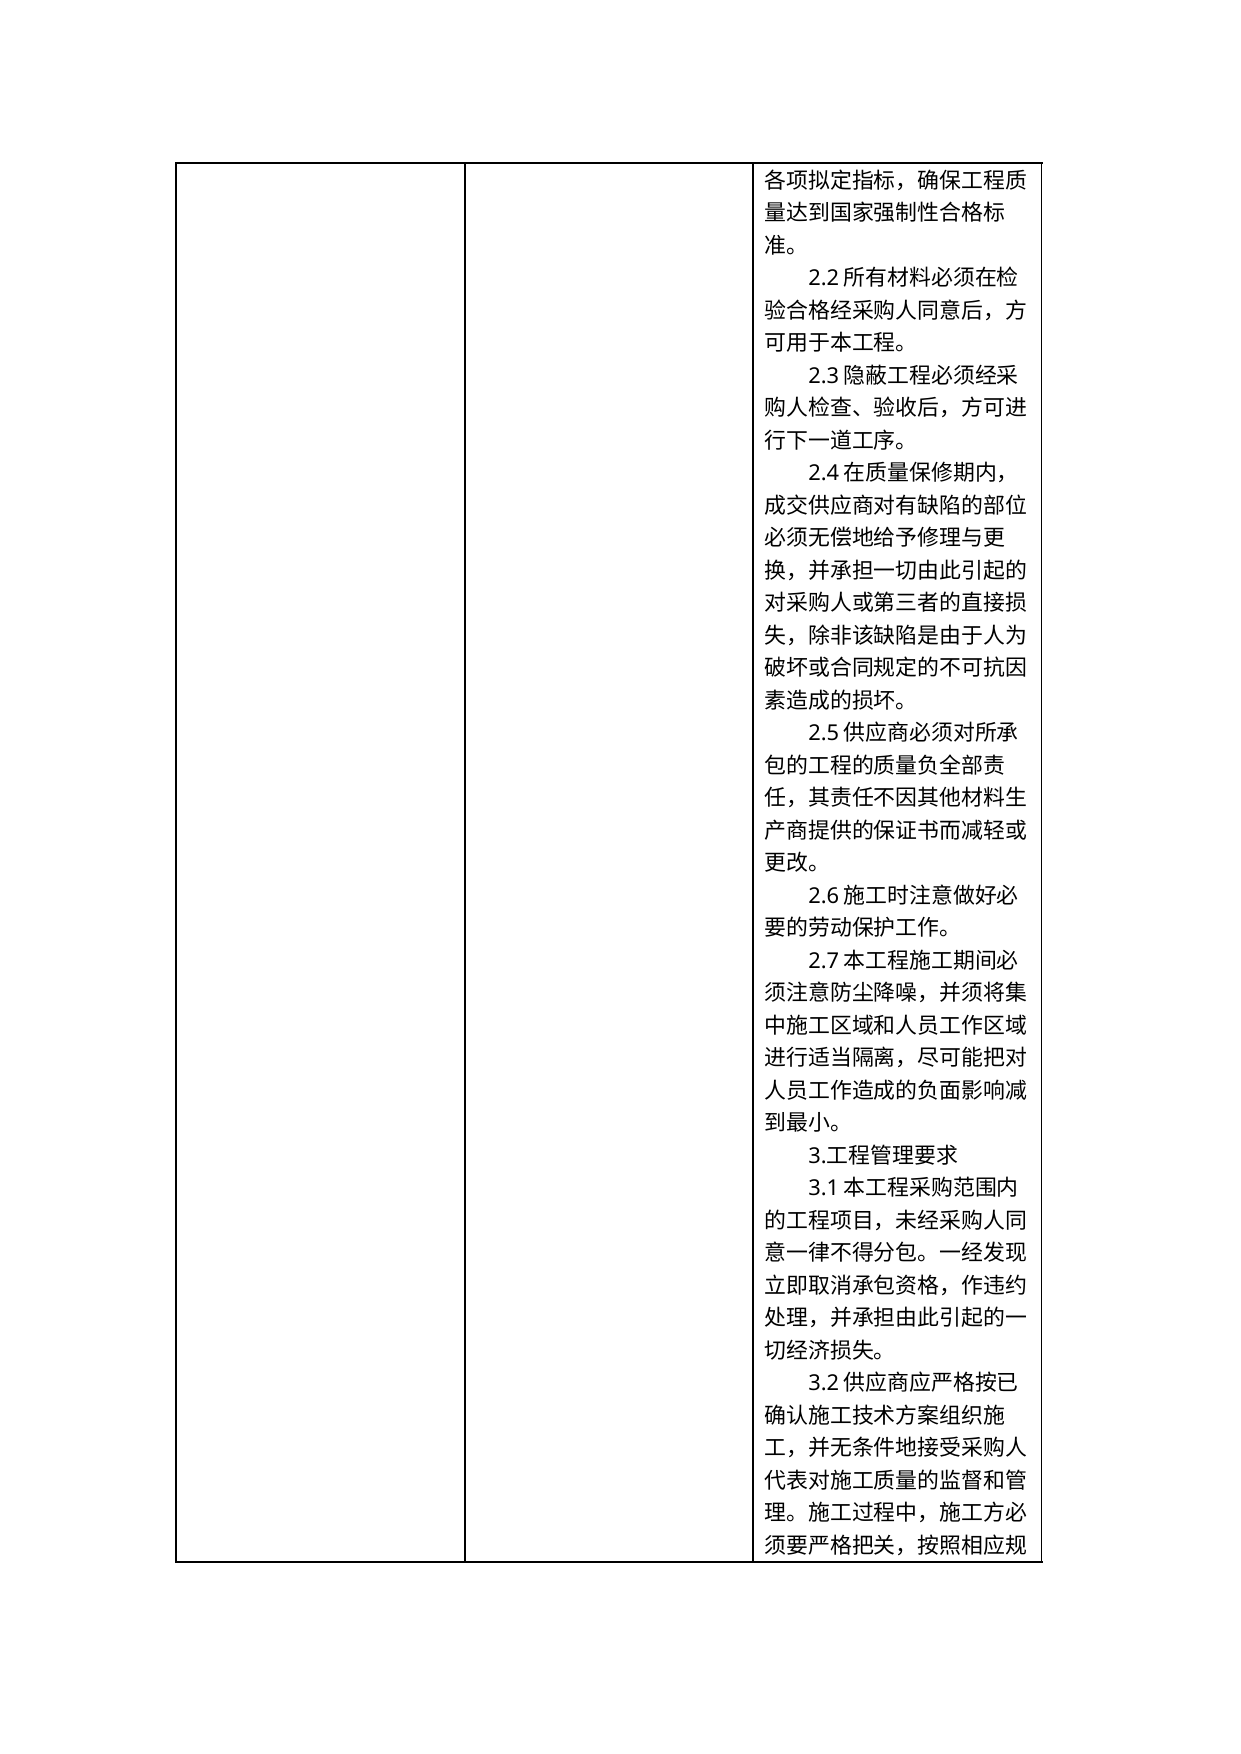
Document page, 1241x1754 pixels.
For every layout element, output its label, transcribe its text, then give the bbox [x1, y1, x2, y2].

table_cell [754, 164, 1041, 1561]
table_cell [466, 164, 752, 1561]
table_cell 1 [177, 164, 464, 1561]
